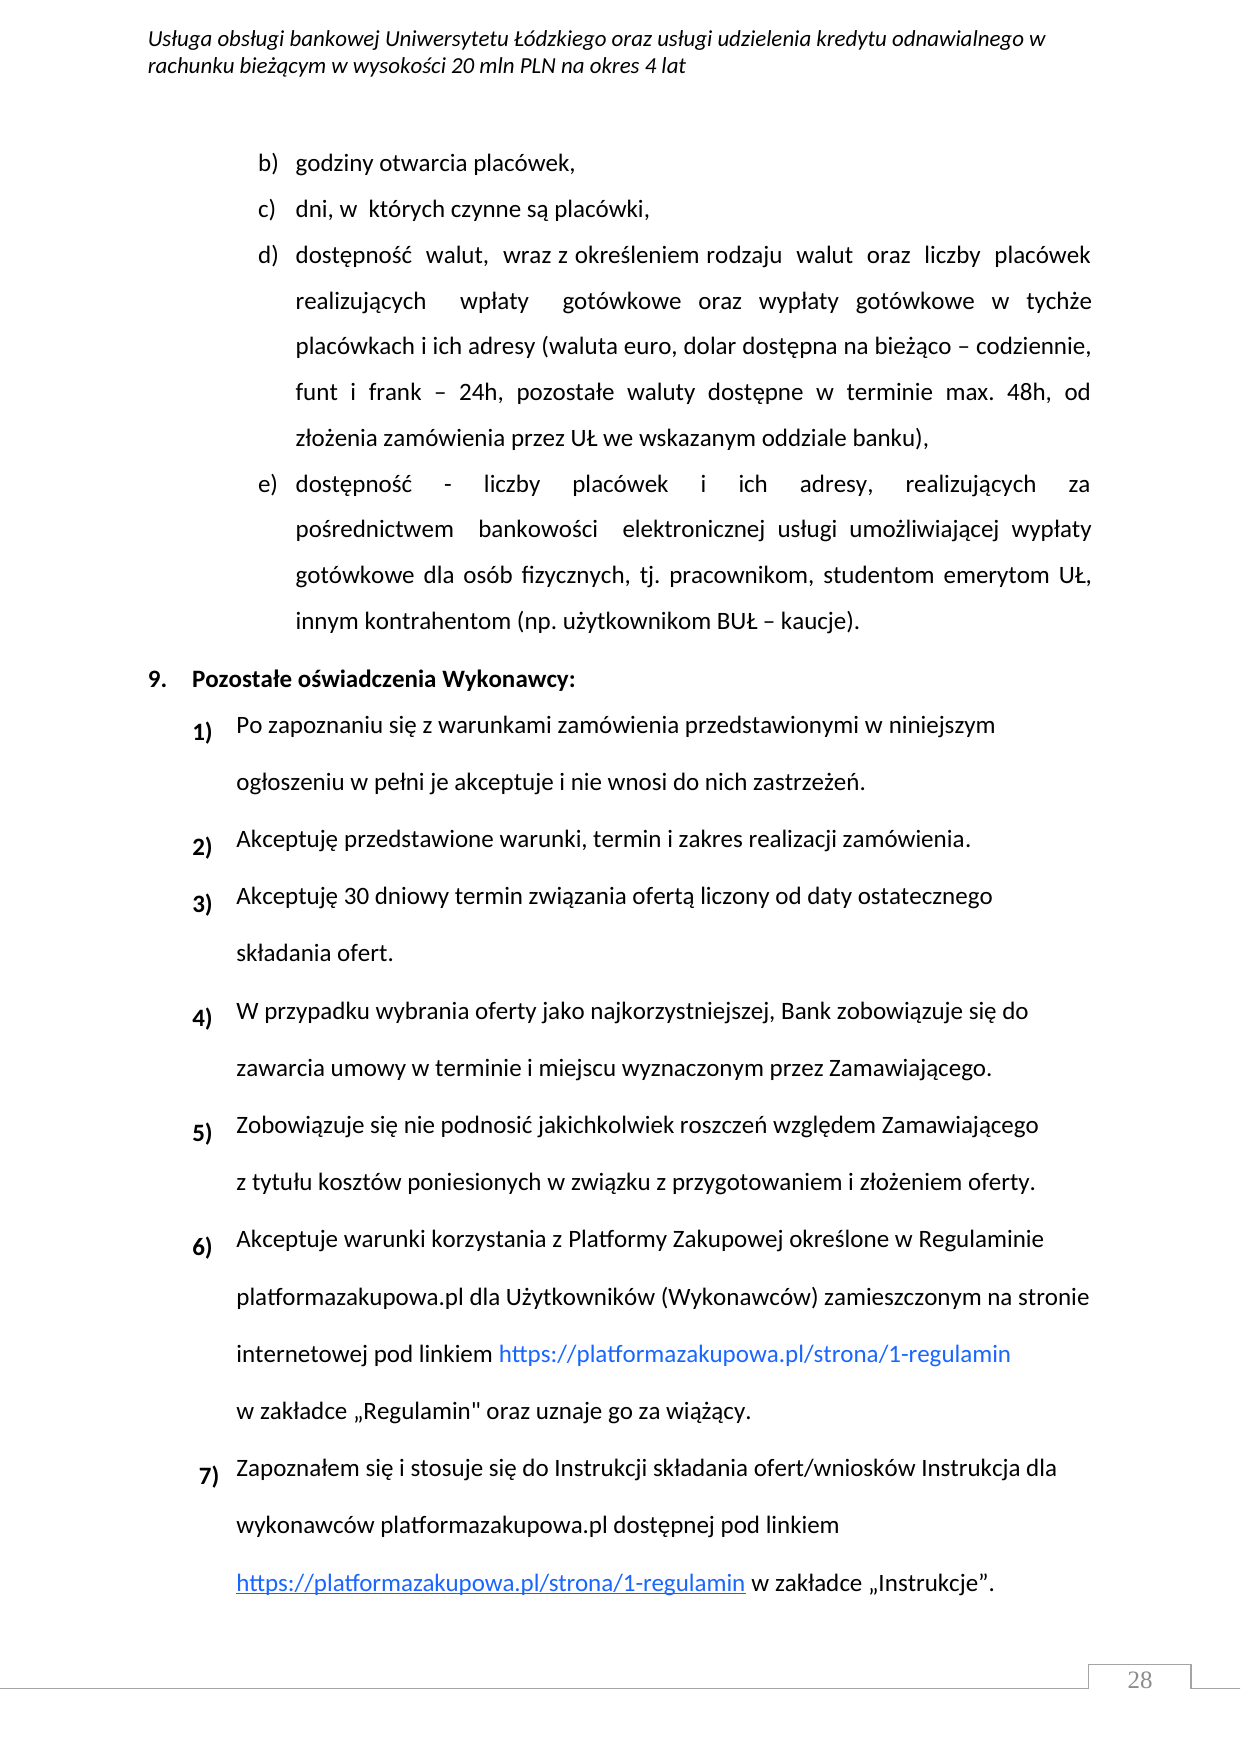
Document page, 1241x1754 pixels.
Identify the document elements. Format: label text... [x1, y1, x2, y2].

list dni, w których czynne są placówki, [258, 193, 1093, 224]
list Akceptuje warunki korzystania z Platformy Zakupowej określone w Regulaminie platformazakupowa.pl dla Użytkowników (Wykonawców) zamieszczonym na stronie internetowej pod linkiem https://platformazakupowa.pl/strona/1-regulamin w zakładce „Regulamin" oraz uznaje go za wiążący. [192, 1223, 1093, 1433]
list Po zapoznaniu się z warunkami zamówienia przedstawionymi w niniejszym ogłoszeniu w pełni je akceptuje i nie wnosi do nich zastrzeżeń. [192, 709, 1093, 804]
list Zapoznałem się i stosuje się do Instrukcji składania ofert/wniosków Instrukcja dla wykonawców platformazakupowa.pl dostępnej pod linkiem https://platformazakupowa.pl/strona/1-regulamin w zakładce „Instrukcje”. [199, 1452, 1093, 1605]
list godziny otwarcia placówek, [258, 148, 1093, 178]
list Zobowiązuje się nie podnosić jakichkolwiek roszczeń względem Zamawiającego z tytułu kosztów poniesionych w związku z przygotowaniem i złożeniem oferty. [192, 1109, 1093, 1204]
list W przypadku wybrania oferty jako najkorzystniejszej, Bank zobowiązuje się do zawarcia umowy w terminie i miejscu wyznaczonym przez Zamawiającego. [192, 995, 1093, 1090]
list dostępność walut, wraz z określeniem rodzaju walut oraz liczby placówek realizujących wpłaty gotówkowe oraz wypłaty gotówkowe w tychże placówkach i ich adresy (waluta euro, dolar dostępna na bieżąco – codziennie, funt i frank – 24h, pozostałe waluty dostępne w terminie max. 48h, od złożenia zamówienia przez UŁ we wskazanym oddziale banku), [258, 239, 1093, 452]
list dostępność - liczby placówek i ich adresy, realizujących za pośrednictwem bankowości elektronicznej usługi umożliwiającej wypłaty gotówkowe dla osób fizycznych, tj. pracownikom, studentom emerytom UŁ, innym kontrahentom (np. użytkownikom BUŁ – kaucje). [258, 468, 1093, 635]
list Akceptuję 30 dniowy termin związania ofertą liczony od daty ostatecznego składania ofert. [192, 880, 1093, 976]
list Akceptuję przedstawione warunki, termin i zakres realizacji zamówienia. [192, 823, 1093, 861]
list Pozostałe oświadczenia Wykonawcy: [148, 663, 1093, 694]
